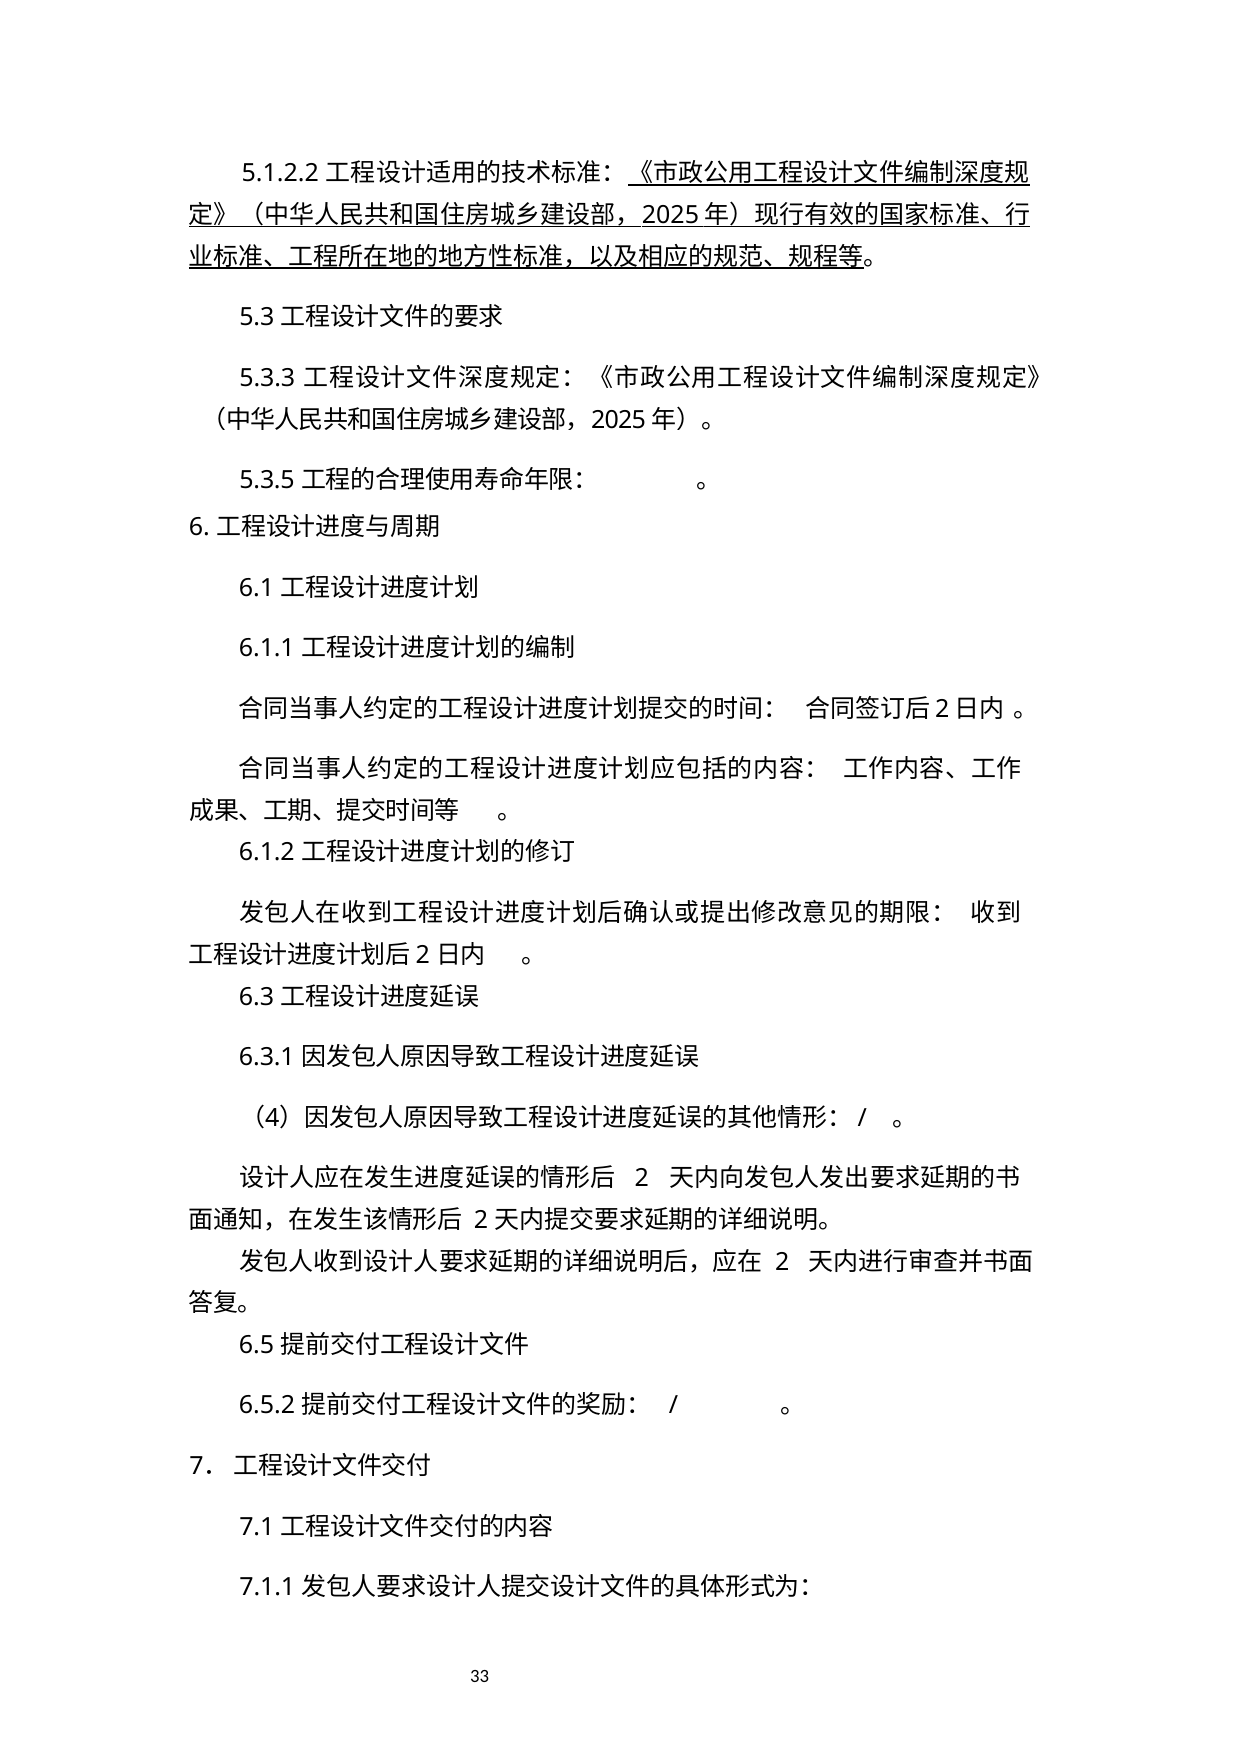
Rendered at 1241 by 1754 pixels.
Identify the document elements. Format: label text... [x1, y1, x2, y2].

text 6.3.1 因发包人原因导致工程设计进度延误 [239, 1032, 1054, 1074]
text 5.3.3 工程设计文件深度规定：《市政公用工程设计文件编制深度规定》 （中华人民共和国住房城乡建设部，2025年）。 [188, 353, 1054, 436]
text 5.3.5 工程的合理使用寿命年限： 。 [239, 455, 1054, 497]
text 6.5 提前交付工程设计文件 [239, 1320, 1054, 1362]
text 6.1.2 工程设计进度计划的修订 [239, 827, 1054, 869]
text 6.1 工程设计进度计划 [239, 563, 1054, 604]
text 6.1.1 工程设计进度计划的编制 [239, 623, 1054, 665]
text 5.1.2.2 工程设计适用的技术标准：《市政公用工程设计文件编制深度规定》（中华人民共和国住房城乡建设部，2025年）现行有效的国家标准、行业标准、工程所在地的地方性标准，以及相应的规范、规程等。 [189, 148, 1031, 273]
text 发包人收到设计人要求延期的详细说明后，应在 2 天内进行审查并书面答复。 [188, 1237, 1034, 1320]
text 设计人应在发生进度延误的情形后 2 天内向发包人发出要求延期的书面通知，在发生该情形后 2 天内提交要求延期的详细说明。 [189, 1153, 1021, 1237]
text 合同当事人约定的工程设计进度计划提交的时间： 合同签订后2日内 。 [239, 684, 1054, 725]
text 7． 工程设计文件交付 [189, 1441, 1054, 1483]
text 6.5.2 提前交付工程设计文件的奖励： / 。 [239, 1380, 1054, 1422]
text 7.1.1 发包人要求设计人提交设计文件的具体形式为： [239, 1562, 1054, 1604]
text 发包人在收到工程设计进度计划后确认或提出修改意见的期限： 收到工程设计进度计划后 2 日内 。 [188, 888, 1021, 972]
text 6. 工程设计进度与周期 [189, 502, 1054, 544]
text （4）因发包人原因导致工程设计进度延误的其他情形： / 。 [240, 1093, 1054, 1134]
text 合同当事人约定的工程设计进度计划应包括的内容： 工作内容、工作成果、工期、提交时间等 。 [189, 744, 1021, 827]
text 7.1 工程设计文件交付的内容 [239, 1502, 1054, 1543]
text 5.3 工程设计文件的要求 [239, 292, 1054, 334]
text 6.3 工程设计进度延误 [239, 972, 1054, 1013]
